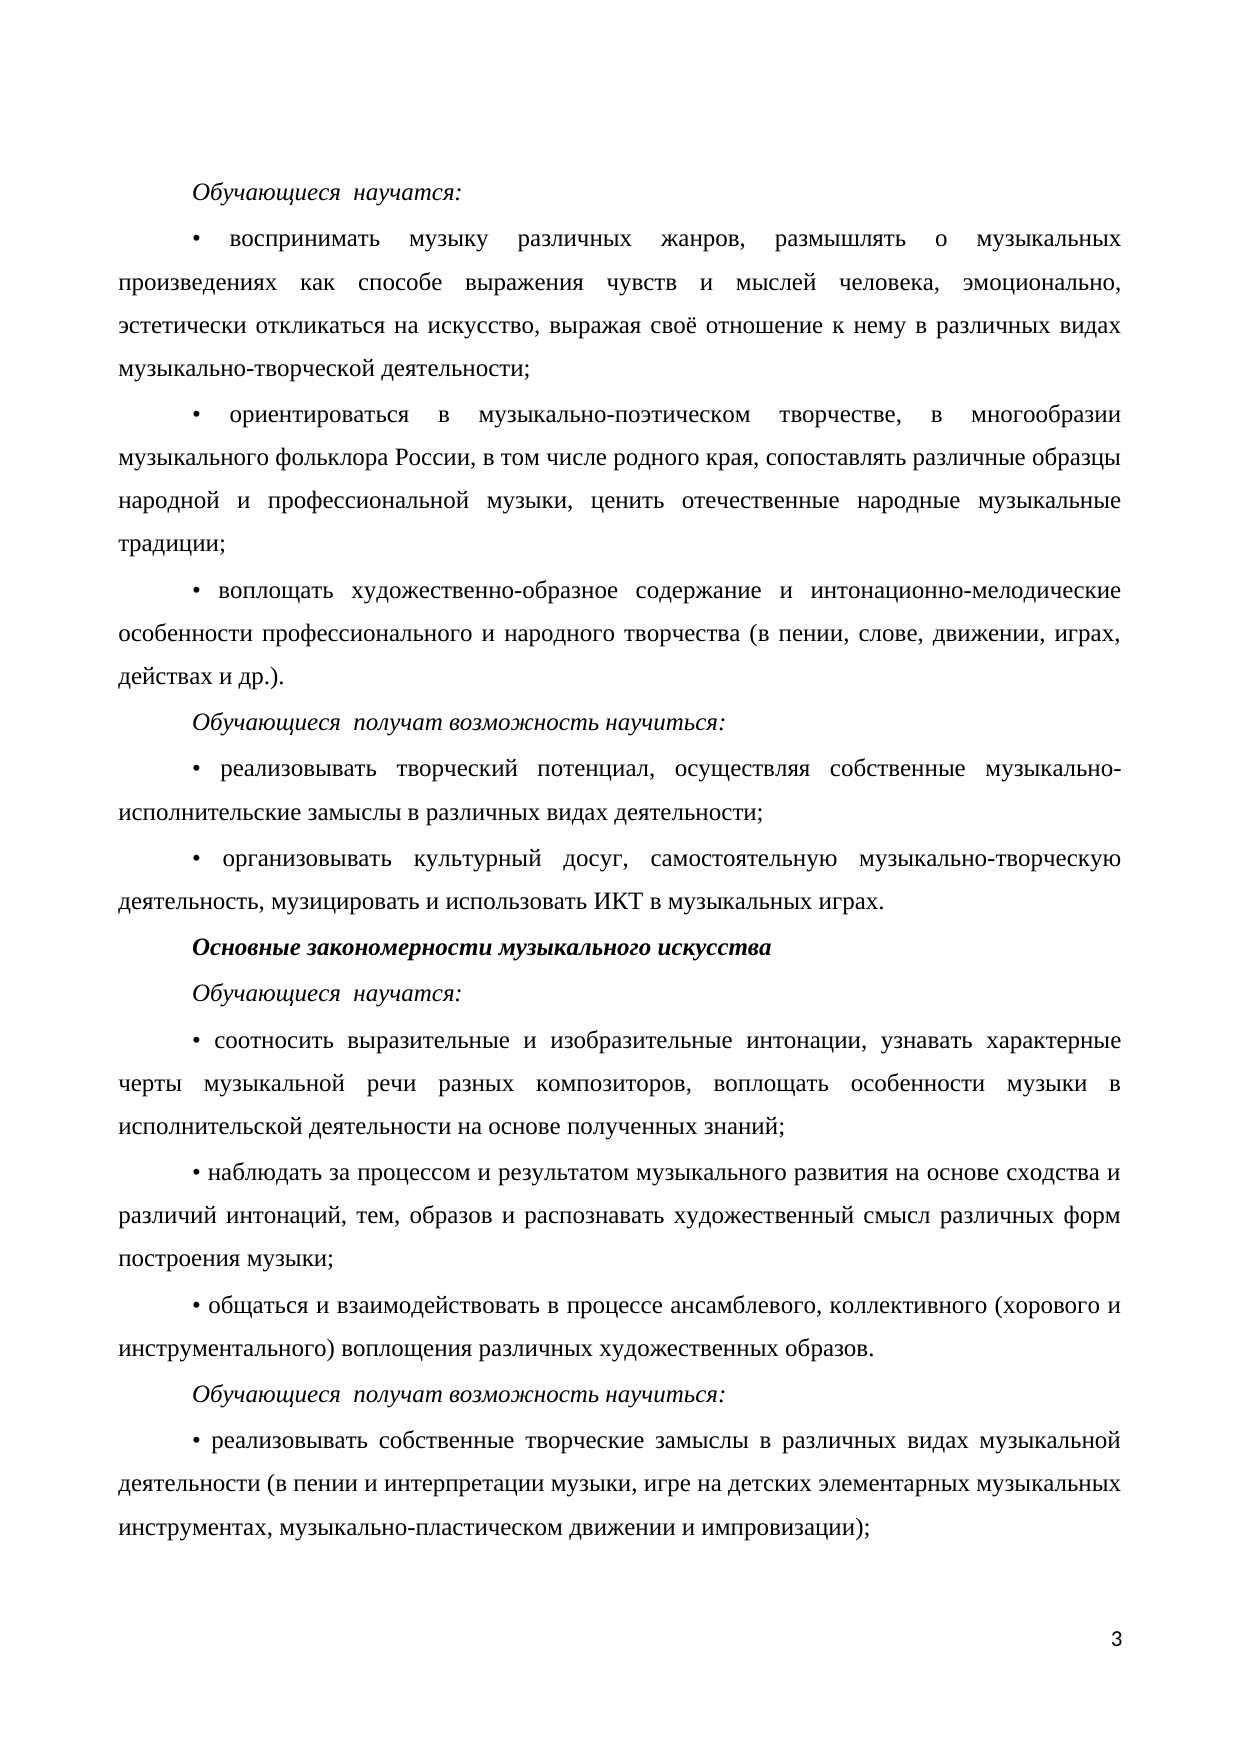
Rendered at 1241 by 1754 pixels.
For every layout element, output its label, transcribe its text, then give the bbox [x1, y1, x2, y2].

text Основные закономерности музыкального искусства [118, 932, 1122, 961]
text • реализовывать собственные творческие замыслы в различных видах музыкальной деятельности (в пении и интерпретации музыки, игре на детских элементарных музыкальных инструментах, музыкально-пластическом движении и импровизации); [118, 1425, 1122, 1540]
text • наблюдать за процессом и результатом музыкального развития на основе сходства и различий интонаций, тем, образов и распознавать художественный смысл различных форм построения музыки; [118, 1157, 1122, 1272]
text • воспринимать музыку различных жанров, размышлять о музыкальных произведениях как способе выражения чувств и мыслей человека, эмоционально, эстетически откликаться на искусство, выражая своё отношение к нему в различных видах музыкально-творческой деятельности; [118, 223, 1122, 382]
text Обучающиеся получат возможность научиться: [118, 1379, 1122, 1408]
text Обучающиеся научатся: [118, 978, 1122, 1007]
text • реализовывать творческий потенциал, осуществляя собственные музыкально-исполнительские замыслы в различных видах деятельности; [118, 753, 1122, 825]
text • общаться и взаимодействовать в процессе ансамблевого, коллективного (хорового и инструментального) воплощения различных художественных образов. [118, 1290, 1122, 1362]
text • воплощать художественно-образное содержание и интонационно-мелодические особенности профессионального и народного творчества (в пении, слове, движении, играх, действах и др.). [118, 575, 1122, 690]
text • организовывать культурный досуг, самостоятельную музыкально-творческую деятельность, музицировать и использовать ИКТ в музыкальных играх. [118, 843, 1122, 915]
text Обучающиеся получат возможность научиться: [118, 707, 1122, 736]
text Обучающиеся научатся: [118, 177, 1122, 206]
text • соотносить выразительные и изобразительные интонации, узнавать характерные черты музыкальной речи разных композиторов, воплощать особенности музыки в исполнительской деятельности на основе полученных знаний; [118, 1025, 1122, 1140]
text • ориентироваться в музыкально-поэтическом творчестве, в многообразии музыкального фольклора России, в том числе родного края, сопоставлять различные образцы народной и профессиональной музыки, ценить отечественные народные музыкальные традиции; [118, 399, 1122, 557]
